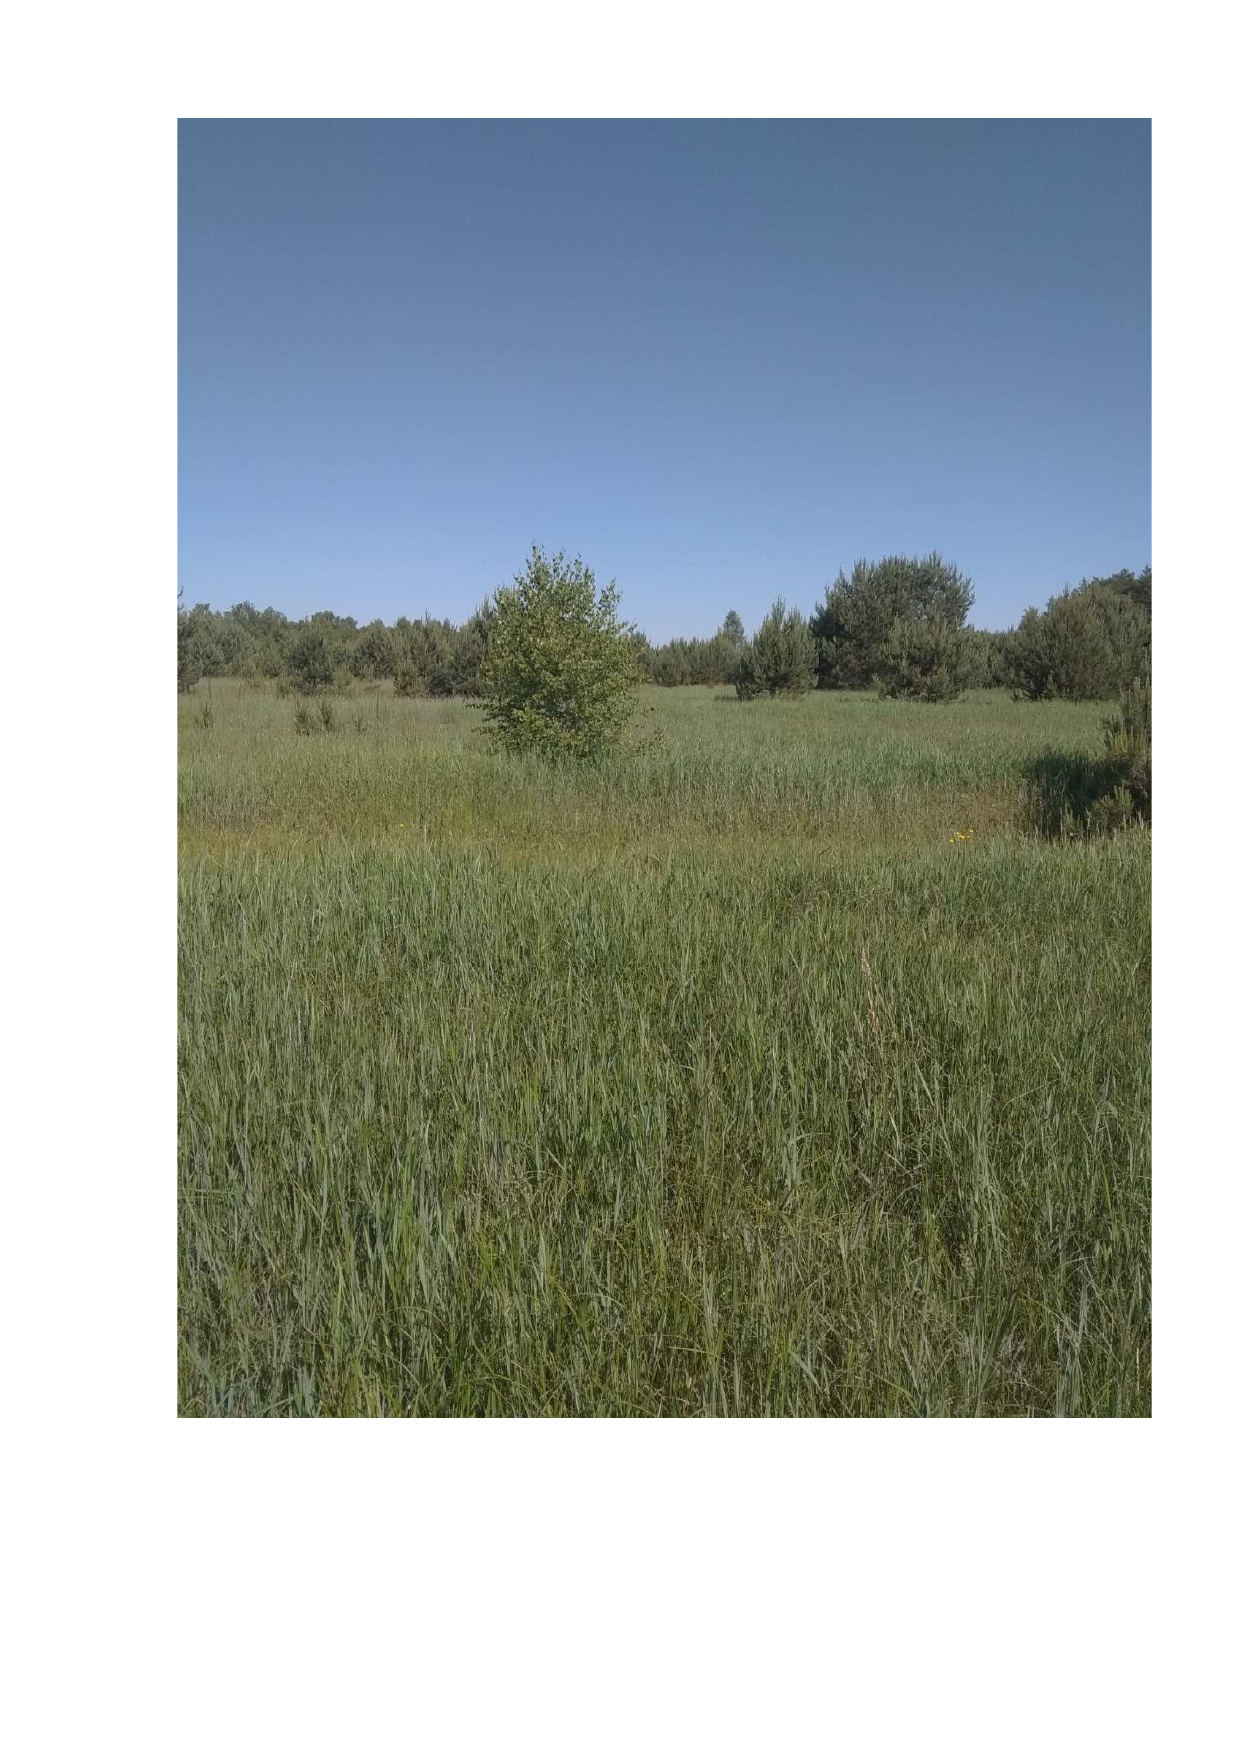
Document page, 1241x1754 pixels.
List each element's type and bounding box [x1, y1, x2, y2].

picture [177, 118, 1152, 1418]
